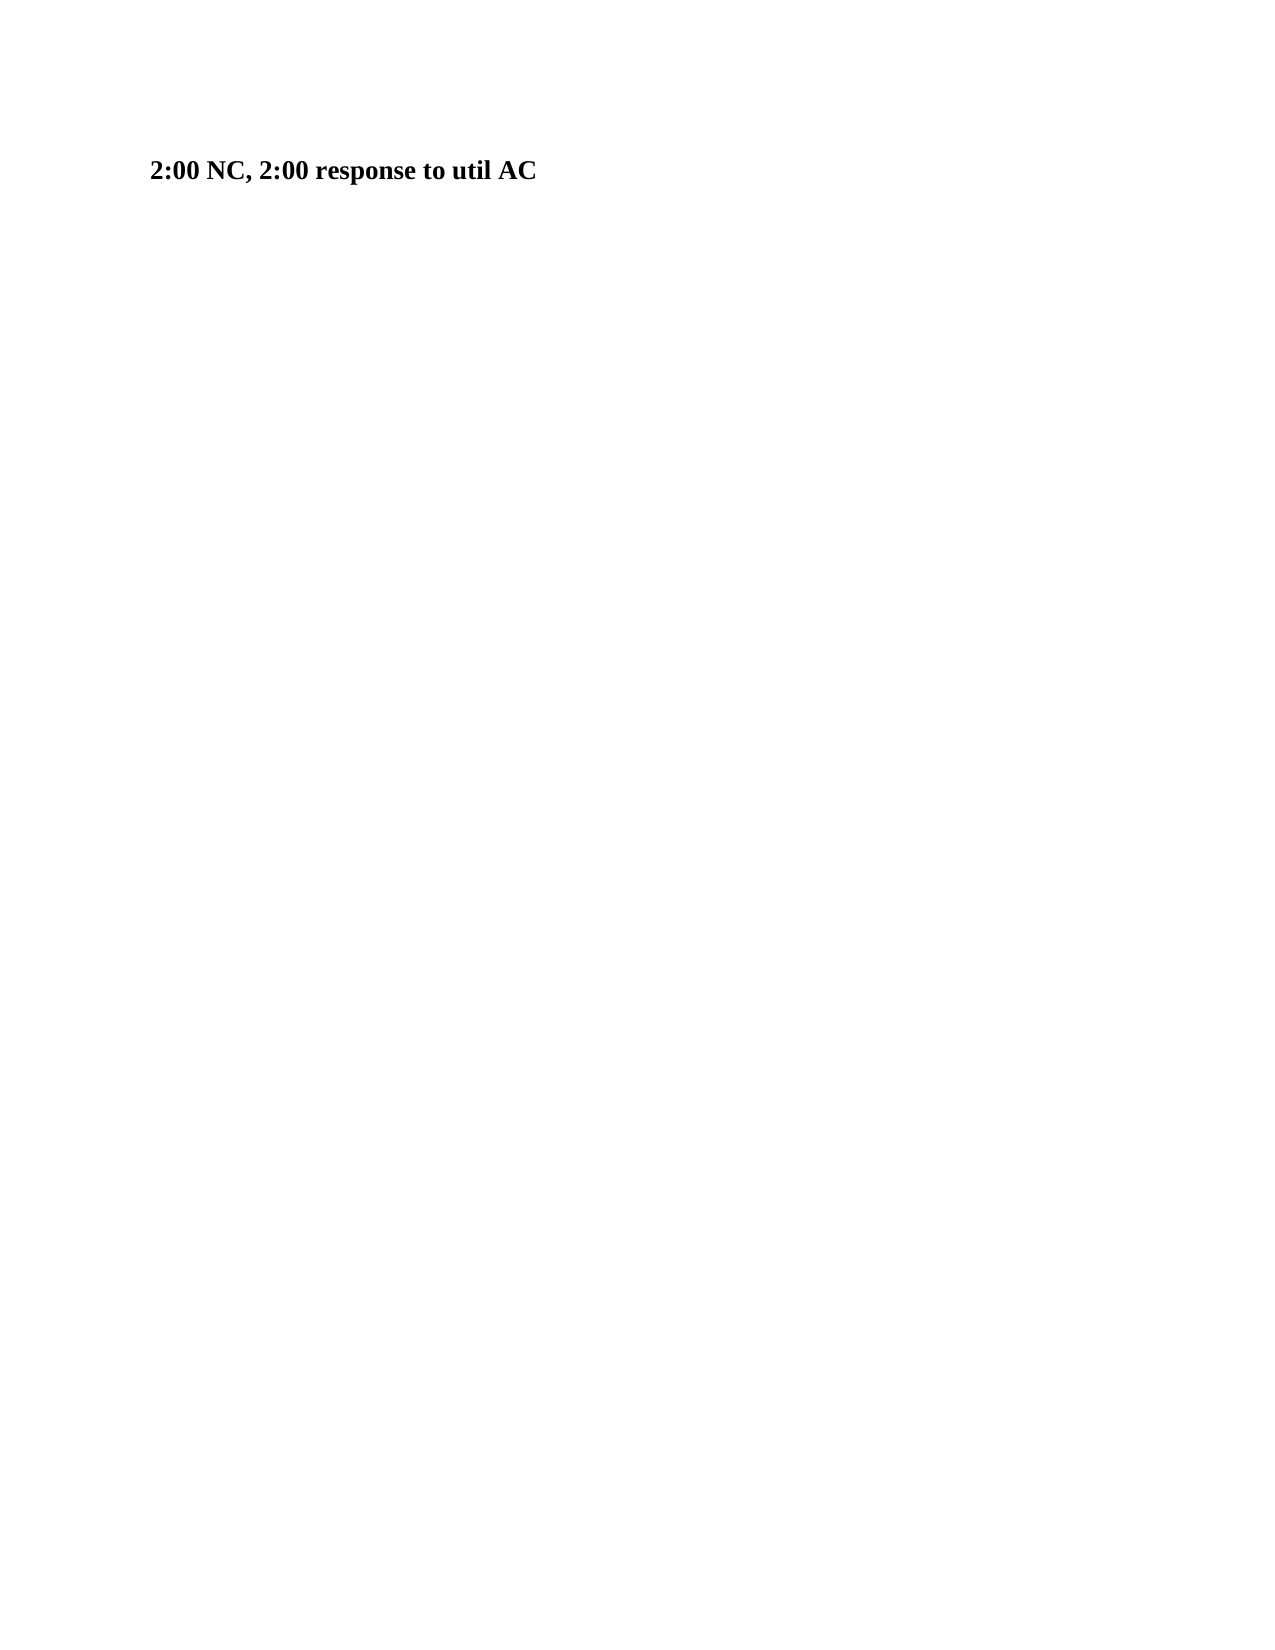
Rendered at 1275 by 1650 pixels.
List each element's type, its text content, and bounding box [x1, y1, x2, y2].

subtitle 2:00 NC, 2:00 response to util AC [150, 154, 1125, 185]
